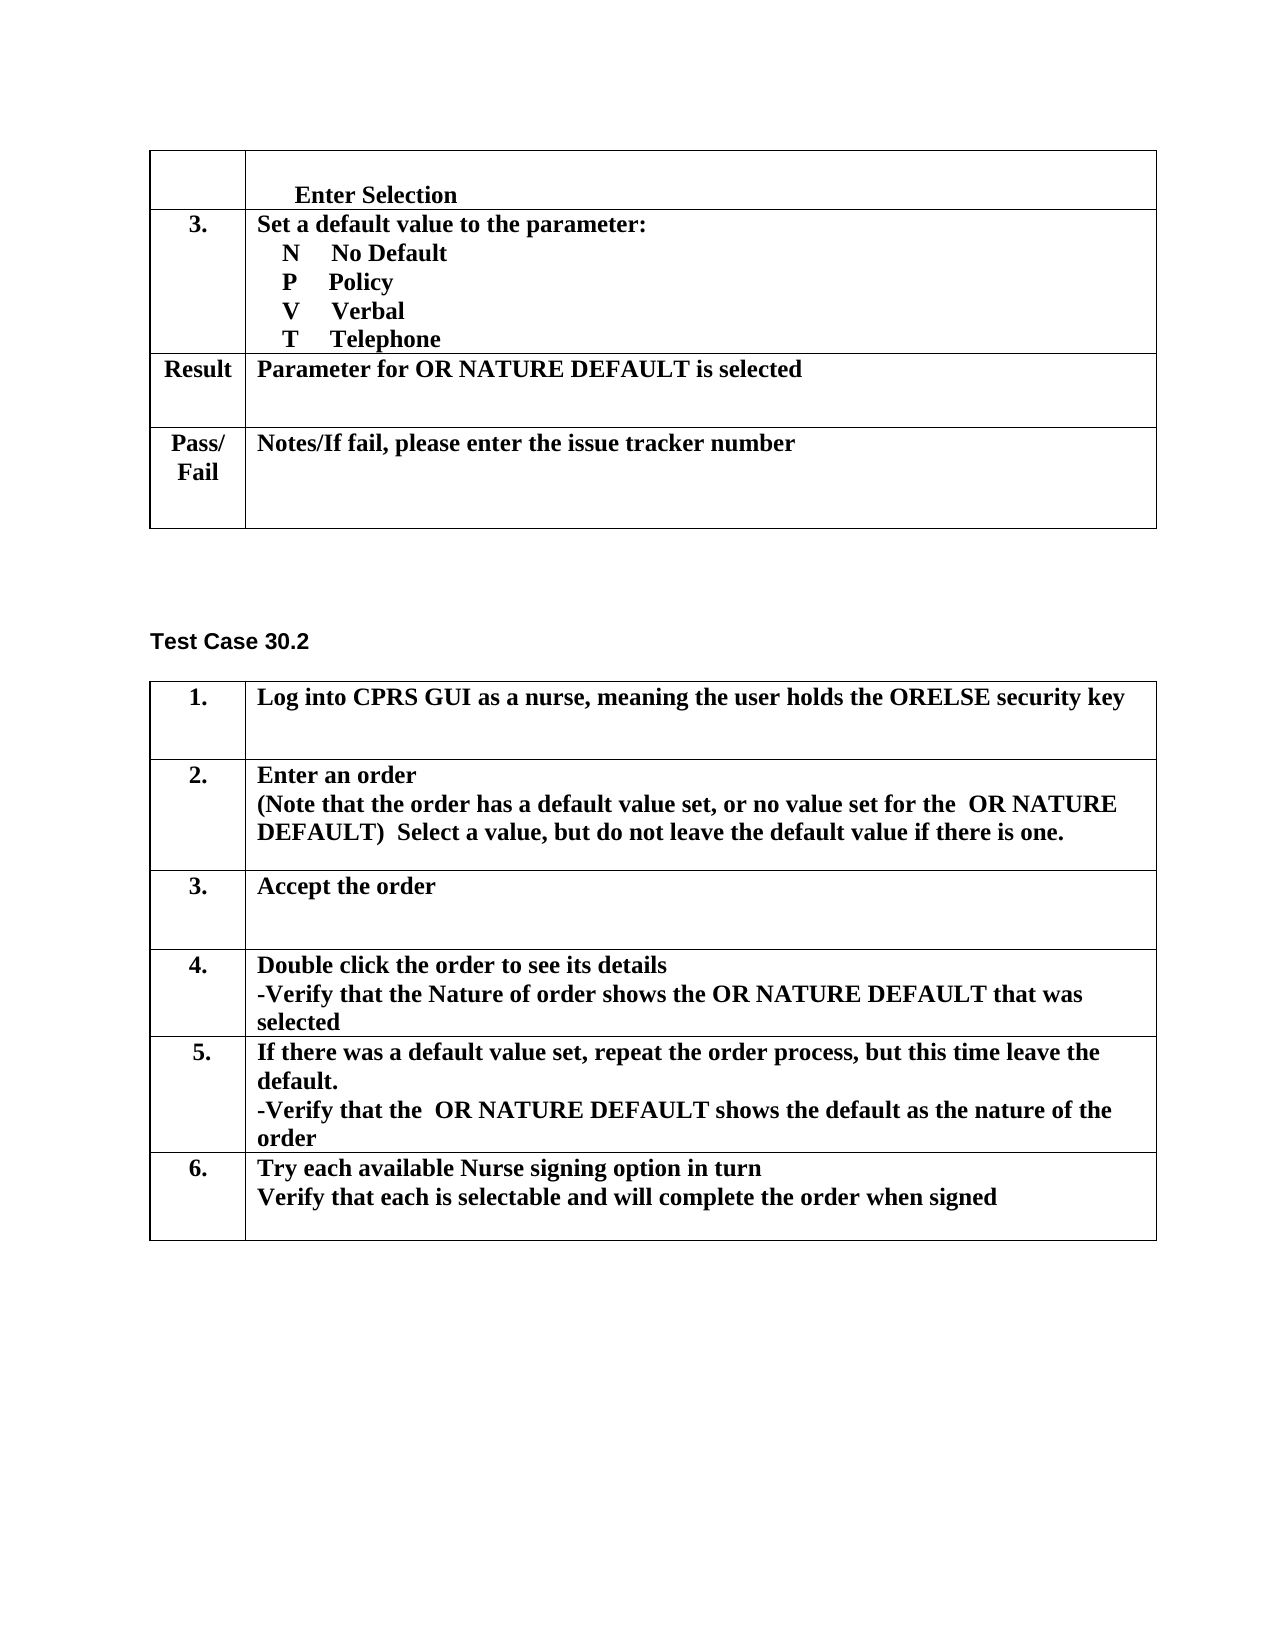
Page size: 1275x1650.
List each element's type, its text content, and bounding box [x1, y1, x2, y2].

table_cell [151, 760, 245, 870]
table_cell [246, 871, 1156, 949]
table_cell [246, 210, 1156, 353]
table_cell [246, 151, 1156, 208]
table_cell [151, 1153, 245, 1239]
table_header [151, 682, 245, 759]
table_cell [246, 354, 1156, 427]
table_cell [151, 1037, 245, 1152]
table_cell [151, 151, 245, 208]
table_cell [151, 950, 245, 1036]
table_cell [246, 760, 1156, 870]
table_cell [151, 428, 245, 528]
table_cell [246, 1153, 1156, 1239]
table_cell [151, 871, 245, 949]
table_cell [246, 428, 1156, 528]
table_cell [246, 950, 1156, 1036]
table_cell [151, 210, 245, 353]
text Test Case 30.2 [150, 628, 1125, 654]
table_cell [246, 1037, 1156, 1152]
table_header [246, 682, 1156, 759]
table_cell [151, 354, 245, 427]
